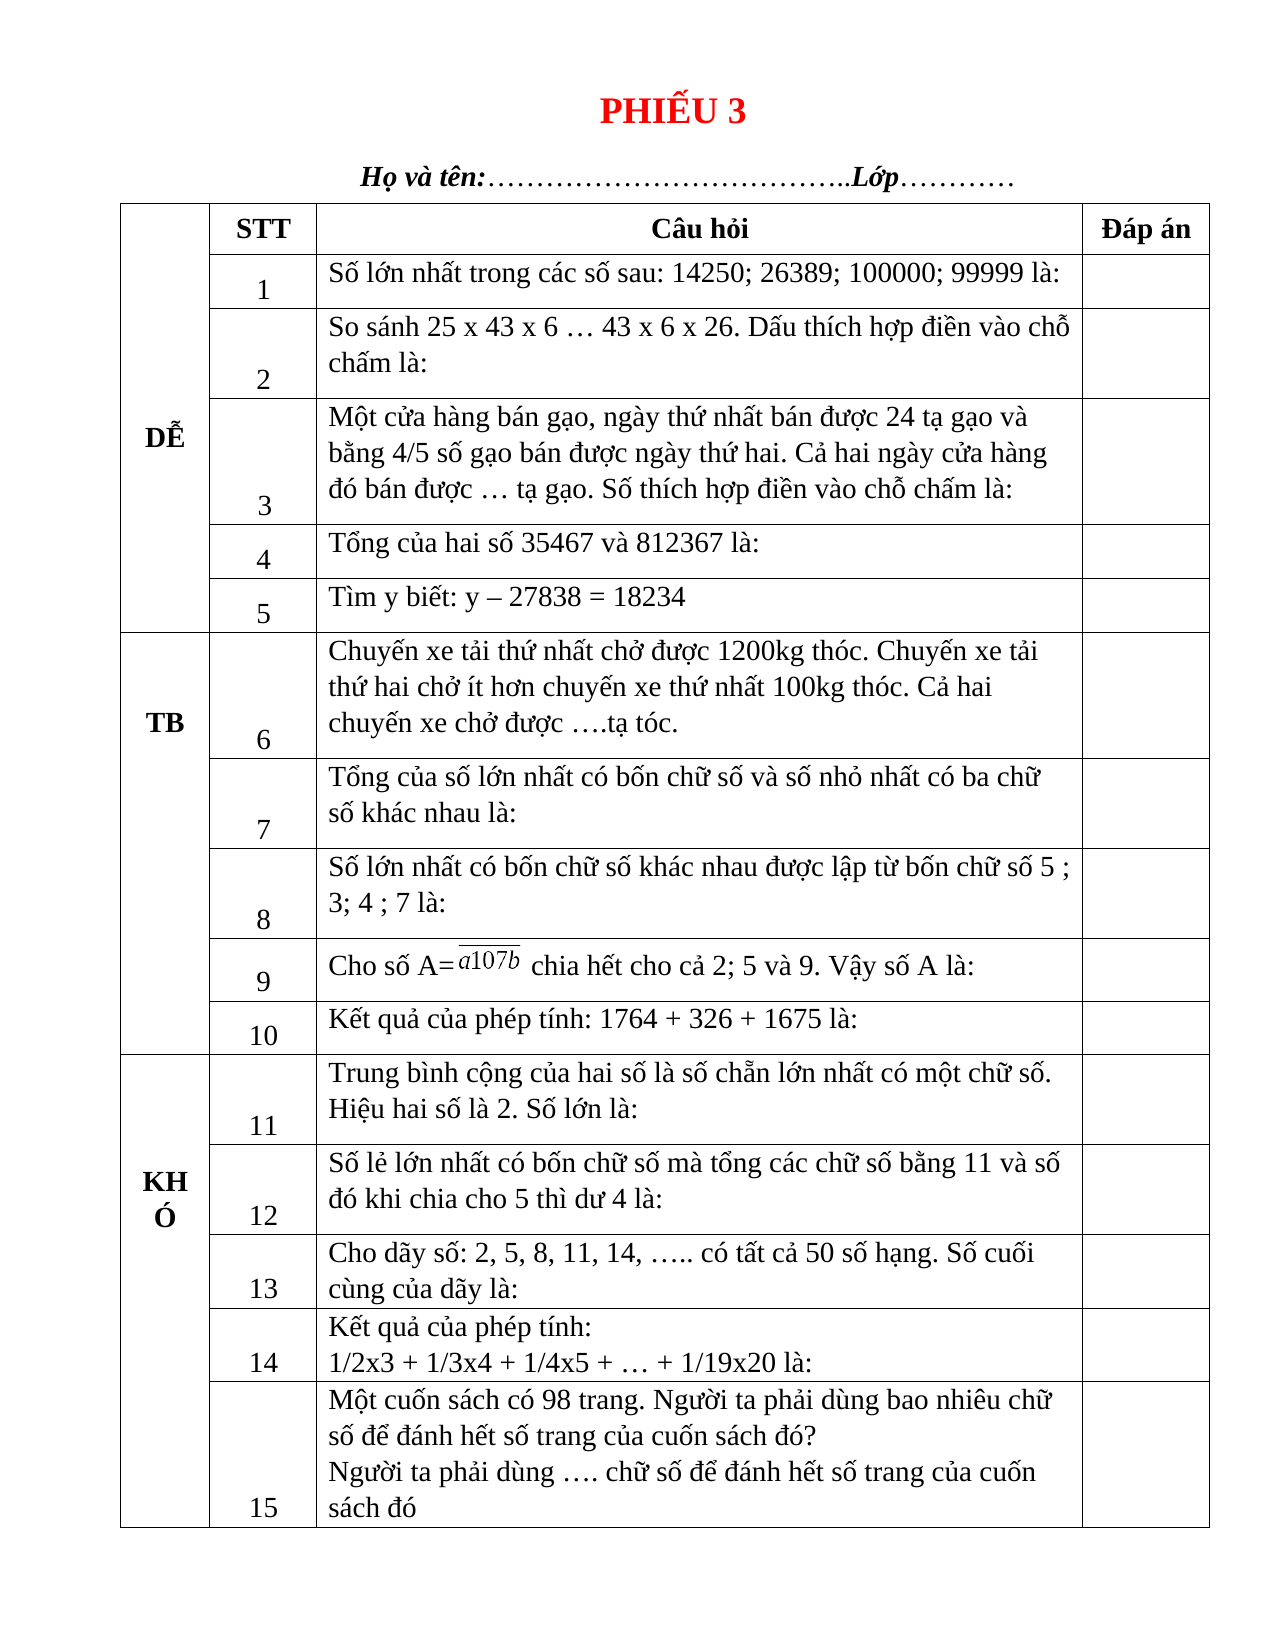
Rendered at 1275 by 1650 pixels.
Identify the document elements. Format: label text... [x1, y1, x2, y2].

table_cell [1083, 1235, 1209, 1308]
table_header Câu hỏi [317, 204, 1082, 254]
table_cell Trung bình cộng của hai số là số chẵn lớn nhất có một chữ số. Hiệu hai số là 2. Số lớn là: [317, 1055, 1082, 1144]
table_cell Số lớn nhất có bốn chữ số khác nhau được lập từ bốn chữ số 5 ; 3; 4 ; 7 là: [317, 849, 1082, 938]
table_cell [1083, 399, 1209, 524]
table_cell 9 [210, 939, 316, 1001]
table_cell Kết quả của phép tính: 1764 + 326 + 1675 là: [317, 1002, 1082, 1054]
table_header Đáp án [1083, 204, 1209, 254]
table_cell 14 [210, 1309, 316, 1381]
table_cell [1083, 759, 1209, 848]
table_cell Tổng của số lớn nhất có bốn chữ số và số nhỏ nhất có ba chữ số khác nhau là: [317, 759, 1082, 848]
table_cell TB [121, 633, 209, 1054]
table_cell Một cuốn sách có 98 trang. Người ta phải dùng bao nhiêu chữ số để đánh hết số trang của cuốn sách đó? Người ta phải dùng …. chữ số để đánh hết số trang của cuốn sách đó [317, 1382, 1082, 1527]
table_cell 11 [210, 1055, 316, 1144]
table_header DỄ [121, 204, 209, 632]
table_cell 10 [210, 1002, 316, 1054]
table_cell Tổng của hai số 35467 và 812367 là: [317, 525, 1082, 578]
table_cell 8 [210, 849, 316, 938]
table_cell [1083, 1309, 1209, 1381]
table_cell 13 [210, 1235, 316, 1308]
table_cell 5 [210, 579, 316, 632]
table_cell 2 [210, 309, 316, 398]
table_cell 3 [210, 399, 316, 524]
table_cell [1083, 255, 1209, 308]
table_cell Chuyến xe tải thứ nhất chở được 1200kg thóc. Chuyến xe tải thứ hai chở ít hơn chuyến xe thứ nhất 100kg thóc. Cả hai chuyến xe chở được ….tạ tóc. [317, 633, 1082, 758]
table_header STT [210, 204, 316, 254]
table_cell KHÓ [121, 1055, 209, 1527]
table_cell [1083, 1002, 1209, 1054]
table_cell Một cửa hàng bán gạo, ngày thứ nhất bán được 24 tạ gạo và bằng 4/5 số gạo bán được ngày thứ hai. Cả hai ngày cửa hàng đó bán được … tạ gạo. Số thích hợp điền vào chỗ chấm là: [317, 399, 1082, 524]
text Họ và tên:………………………………..Lớp………… [150, 159, 1196, 193]
table_cell 1 [210, 255, 316, 308]
table_cell [1083, 525, 1209, 578]
table_cell 12 [210, 1145, 316, 1234]
table_cell [1083, 1382, 1209, 1527]
table_cell Tìm y biết: y – 27838 = 18234 [317, 579, 1082, 632]
table_cell 15 [210, 1382, 316, 1527]
table_cell [1083, 849, 1209, 938]
table_cell [1083, 309, 1209, 398]
table_cell Cho số A= chia hết cho cả 2; 5 và 9. Vậy số A là: [317, 939, 1082, 1001]
table_cell 7 [210, 759, 316, 848]
table_cell [1083, 633, 1209, 758]
table_cell [1083, 579, 1209, 632]
table_cell So sánh 25 x 43 x 6 … 43 x 6 x 26. Dấu thích hợp điền vào chỗ chấm là: [317, 309, 1082, 398]
table_cell [1083, 1145, 1209, 1234]
table_cell 4 [210, 525, 316, 578]
table_cell [1083, 1055, 1209, 1144]
text PHIẾU 3 [150, 89, 1196, 132]
table_cell Số lớn nhất trong các số sau: 14250; 26389; 100000; 99999 là: [317, 255, 1082, 308]
table_cell Số lẻ lớn nhất có bốn chữ số mà tổng các chữ số bằng 11 và số đó khi chia cho 5 thì dư 4 là: [317, 1145, 1082, 1234]
table_cell 6 [210, 633, 316, 758]
table_cell Cho dãy số: 2, 5, 8, 11, 14, ….. có tất cả 50 số hạng. Số cuối cùng của dãy là: [317, 1235, 1082, 1308]
table_cell [1083, 939, 1209, 1001]
table_cell Kết quả của phép tính: 1/2x3 + 1/3x4 + 1/4x5 + … + 1/19x20 là: [317, 1309, 1082, 1381]
